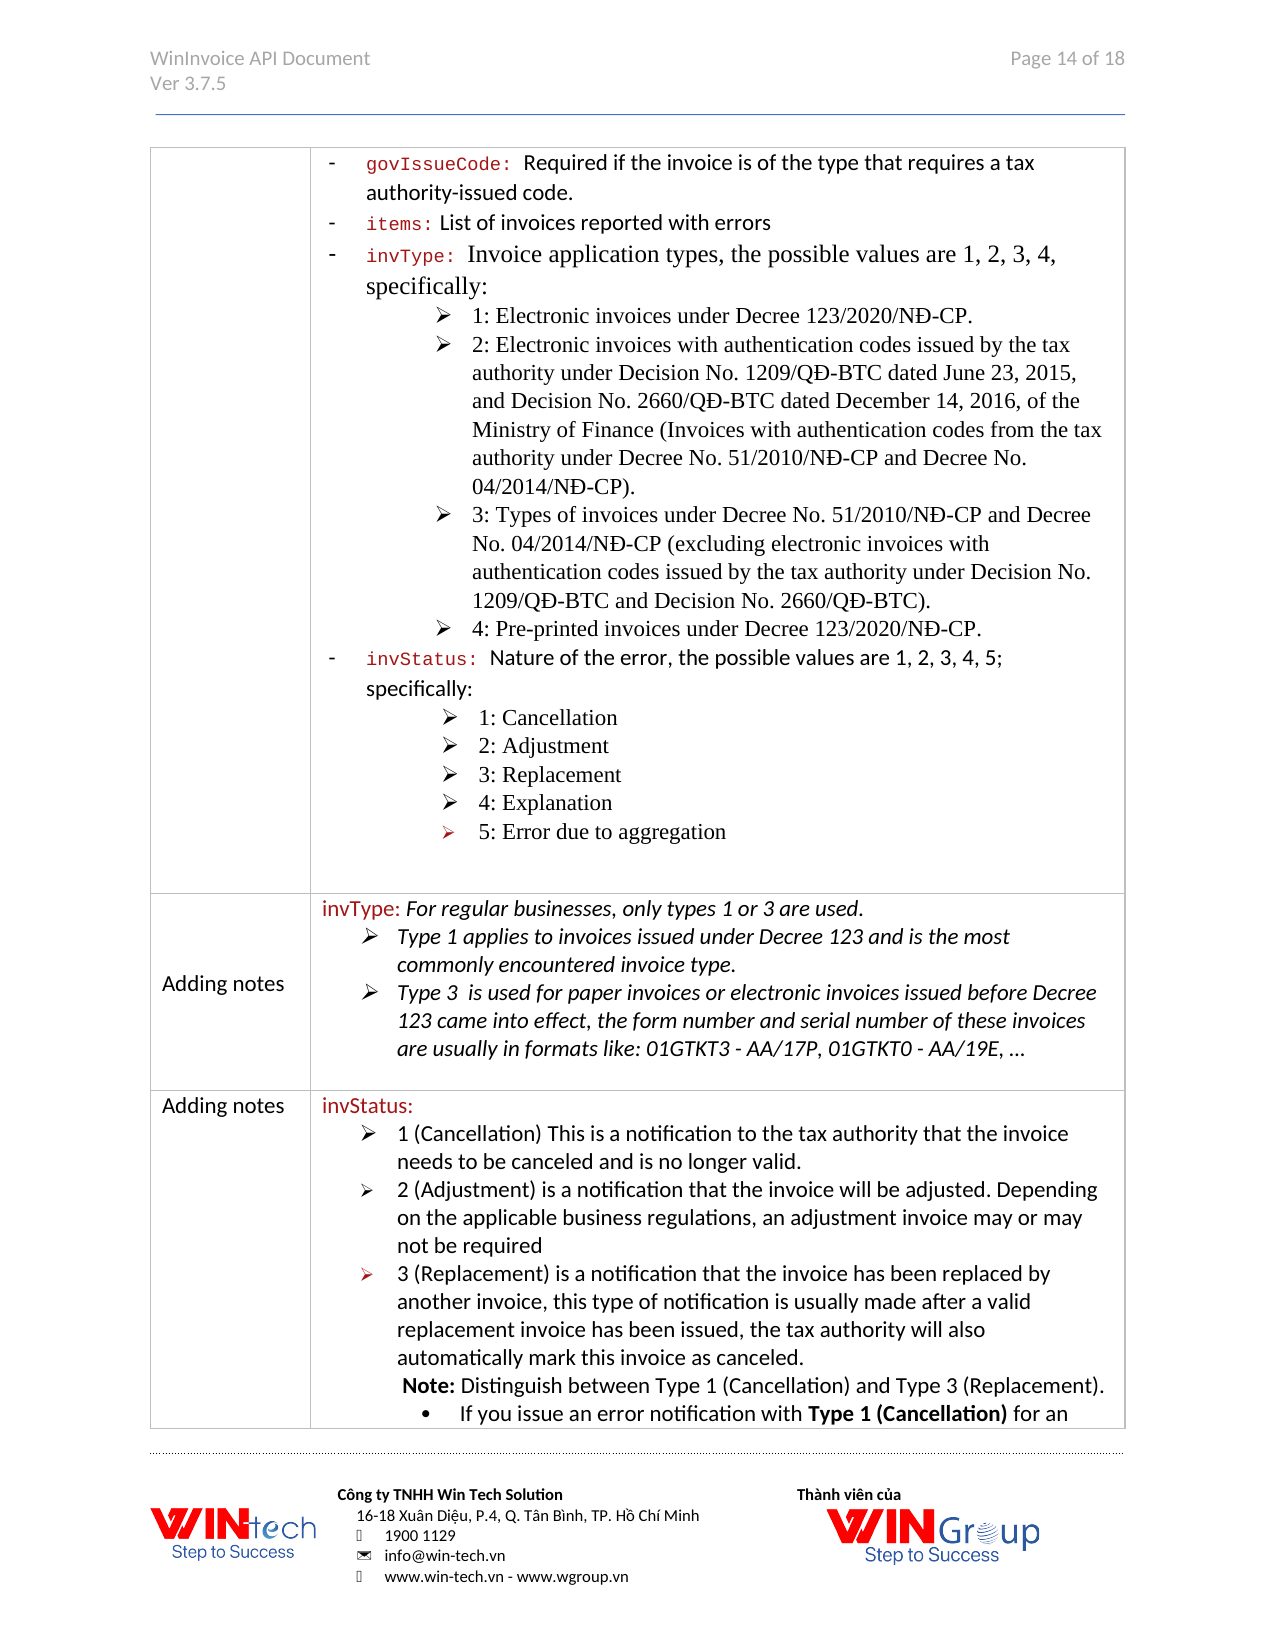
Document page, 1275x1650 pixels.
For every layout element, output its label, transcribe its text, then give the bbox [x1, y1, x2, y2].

picture [826, 1509, 1040, 1565]
table_cell govIssueCode: Required if the invoice is of the type that requires a tax authority-issued code. items: List of invoices reported with errors invType: Invoice application types, the possible values are 1, 2, 3, 4, specifically: 1: Electronic invoices under Decree 123/2020/NĐ-CP. 2: Electronic invoices with authentication codes issued by the tax authority under Decision No. 1209/QĐ-BTC dated June 23, 2015, and Decision No. 2660/QĐ-BTC dated December 14, 2016, of the Ministry of Finance (Invoices with authentication codes from the tax authority under Decree No. 51/2010/NĐ-CP and Decree No. 04/2014/NĐ-CP). 3: Types of invoices under Decree No. 51/2010/NĐ-CP and Decree No. 04/2014/NĐ-CP (excluding electronic invoices with authentication codes issued by the tax authority under Decision No. 1209/QĐ-BTC and Decision No. 2660/QĐ-BTC). 4: Pre-printed invoices under Decree 123/2020/NĐ-CP. invStatus: Nature of the error, the possible values are 1, 2, 3, 4, 5; specifically: 1: Cancellation 2: Adjustment 3: Replacement 4: Explanation 5: Error due to aggregation [311, 148, 1124, 893]
picture [150, 1508, 316, 1561]
table_cell Adding notes [151, 1091, 310, 1427]
table_cell invType: For regular businesses, only types 1 or 3 are used. Type 1 applies to invoices issued under Decree 123 and is the most commonly encountered invoice type. Type 3 is used for paper invoices or electronic invoices issued before Decree 123 came into effect, the form number and serial number of these invoices are usually in formats like: 01GTKT3 - AA/17P, 01GTKT0 - AA/19E, … [311, 894, 1124, 1090]
table_cell [151, 148, 310, 893]
table_cell Adding notes [151, 894, 310, 1090]
